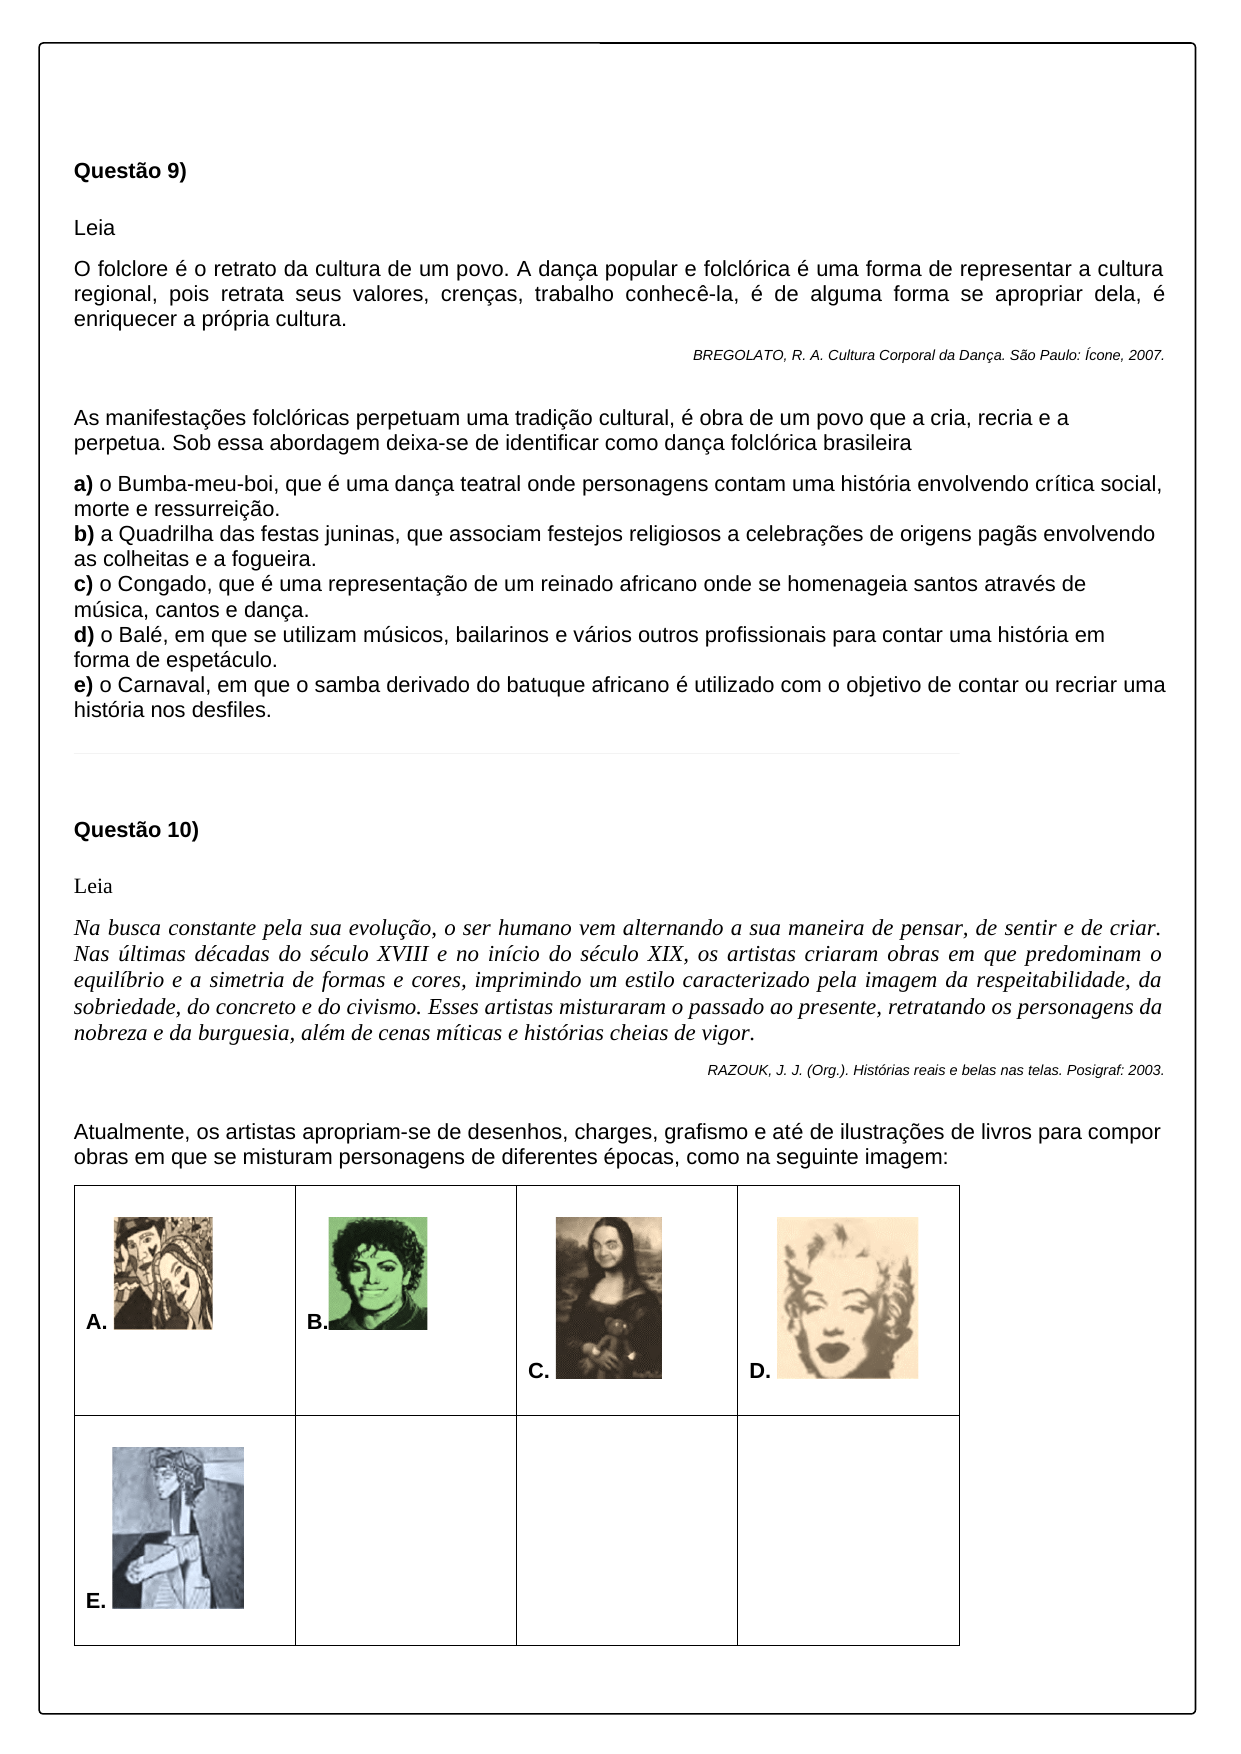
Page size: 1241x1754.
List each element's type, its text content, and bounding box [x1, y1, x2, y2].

picture [113, 1217, 213, 1330]
text a) o Bumba-meu-boi, que é uma dança teatral onde personagens contam uma história envolvendo crítica social, morte e ressurreição. b) a Quadrilha das festas juninas, que associam festejos religiosos a celebrações de origens pagãs envolvendo as colheitas e a fogueira. c) o Congado, que é uma representação de um reinado africano onde se homenageia santos através de música, cantos e dança. d) o Balé, em que se utilizam músicos, bailarinos e vários outros profissionais para contar uma história em forma de espetáculo. e) o Carnaval, em que o samba derivado do batuque africano é utilizado com o objetivo de contar ou recriar uma história nos desfiles. [74, 470, 1167, 722]
text RAZOUK, J. J. (Org.). Histórias reais e belas nas telas. Posigraf: 2003. [74, 1061, 1167, 1078]
table_header A. [75, 1186, 295, 1415]
text Na busca constante pela sua evolução, o ser humano vem alternando a sua maneira de pensar, de sentir e de criar. Nas últimas décadas do século XVIII e no início do século XIX, os artistas criaram obras em que predominam o equilíbrio e a simetria de formas e cores, imprimindo um estilo caracterizado pela imagem da respeitabilidade, da sobriedade, do concreto e do civismo. Esses artistas misturaram o passado ao presente, retratando os personagens da nobreza e da burguesia, além de cenas míticas e histórias cheias de vigor. [74, 914, 1167, 1046]
table_header B. [296, 1186, 516, 1415]
text Questão 10) [74, 816, 1167, 842]
table_header C. [517, 1186, 737, 1415]
picture [555, 1217, 662, 1379]
table_cell [517, 1416, 737, 1645]
text Leia [74, 873, 1167, 898]
picture [777, 1217, 919, 1379]
text As manifestações folclóricas perpetuam uma tradição cultural, é obra de um povo que a cria, recria e a perpetua. Sob essa abordagem deixa-se de identificar como dança folclórica brasileira [74, 404, 1167, 455]
table_cell E. [75, 1416, 295, 1645]
text Leia [74, 215, 1167, 240]
table_header D. [738, 1186, 959, 1415]
table_cell [738, 1416, 959, 1645]
text Questão 9) [74, 158, 1167, 183]
table_cell [296, 1416, 516, 1645]
picture [112, 1447, 244, 1609]
text O folclore é o retrato da cultura de um povo. A dança popular e folclórica é uma forma de representar a cultura regional, pois retrata seus valores, crenças, trabalho conhecê-la, é de alguma forma se apropriar dela, é enriquecer a própria cultura. [74, 256, 1167, 331]
text BREGOLATO, R. A. Cultura Corporal da Dança. São Paulo: Ícone, 2007. [74, 347, 1167, 363]
text Atualmente, os artistas apropriam-se de desenhos, charges, grafismo e até de ilustrações de livros para compor obras em que se misturam personagens de diferentes épocas, como na seguinte imagem: [74, 1119, 1167, 1169]
